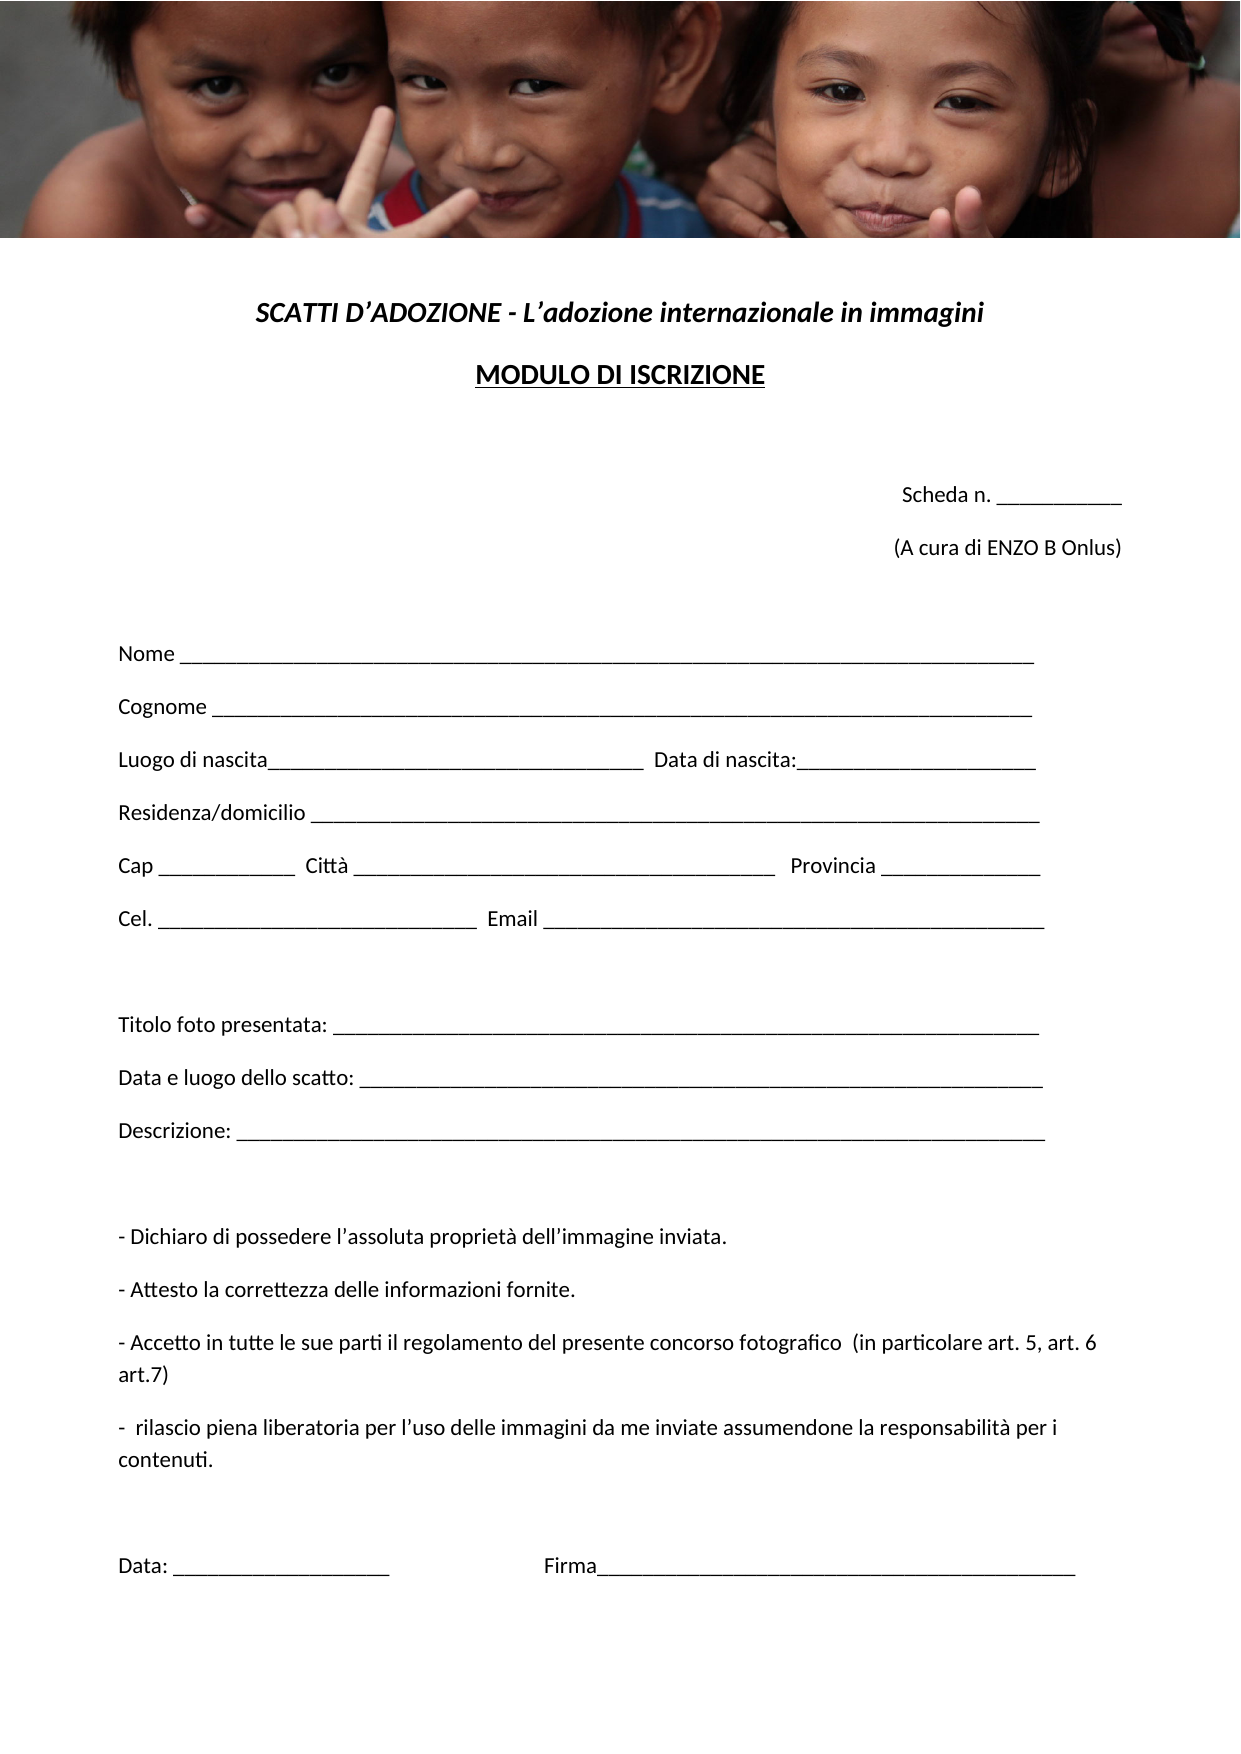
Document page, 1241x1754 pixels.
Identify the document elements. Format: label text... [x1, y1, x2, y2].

text MODULO DI ISCRIZIONE [118, 356, 1122, 392]
text - Attesto la correttezza delle informazioni fornite. [118, 1275, 1122, 1303]
text Data e luogo dello scatto: ____________________________________________________________ [118, 1063, 1122, 1091]
picture [0, 1, 1241, 238]
text Nome ___________________________________________________________________________ [118, 639, 1122, 667]
text - rilascio piena liberatoria per l’uso delle immagini da me inviate assumendone la responsabilità per i contenuti. [118, 1413, 1122, 1473]
text Data: ___________________ Firma__________________________________________ [118, 1551, 1122, 1579]
text Luogo di nascita_________________________________ Data di nascita:_____________________ [118, 745, 1122, 773]
text (A cura di ENZO B Onlus) [118, 533, 1122, 561]
text Cognome ________________________________________________________________________ [118, 692, 1122, 720]
text - Accetto in tutte le sue parti il regolamento del presente concorso fotografico (in particolare art. 5, art. 6 art.7) [118, 1328, 1122, 1388]
text Titolo foto presentata: ______________________________________________________________ [118, 1010, 1122, 1038]
text Scheda n. ___________ [118, 480, 1122, 508]
text Residenza/domicilio ________________________________________________________________ [118, 798, 1122, 826]
text SCATTI D’ADOZIONE - L’adozione internazionale in immagini [118, 294, 1122, 330]
text Cap ____________ Città _____________________________________ Provincia ______________ [118, 851, 1122, 879]
text - Dichiaro di possedere l’assoluta proprietà dell’immagine inviata. [118, 1222, 1122, 1250]
text Cel. ____________________________ Email ____________________________________________ [118, 904, 1122, 932]
text Descrizione: _______________________________________________________________________ [118, 1116, 1122, 1144]
